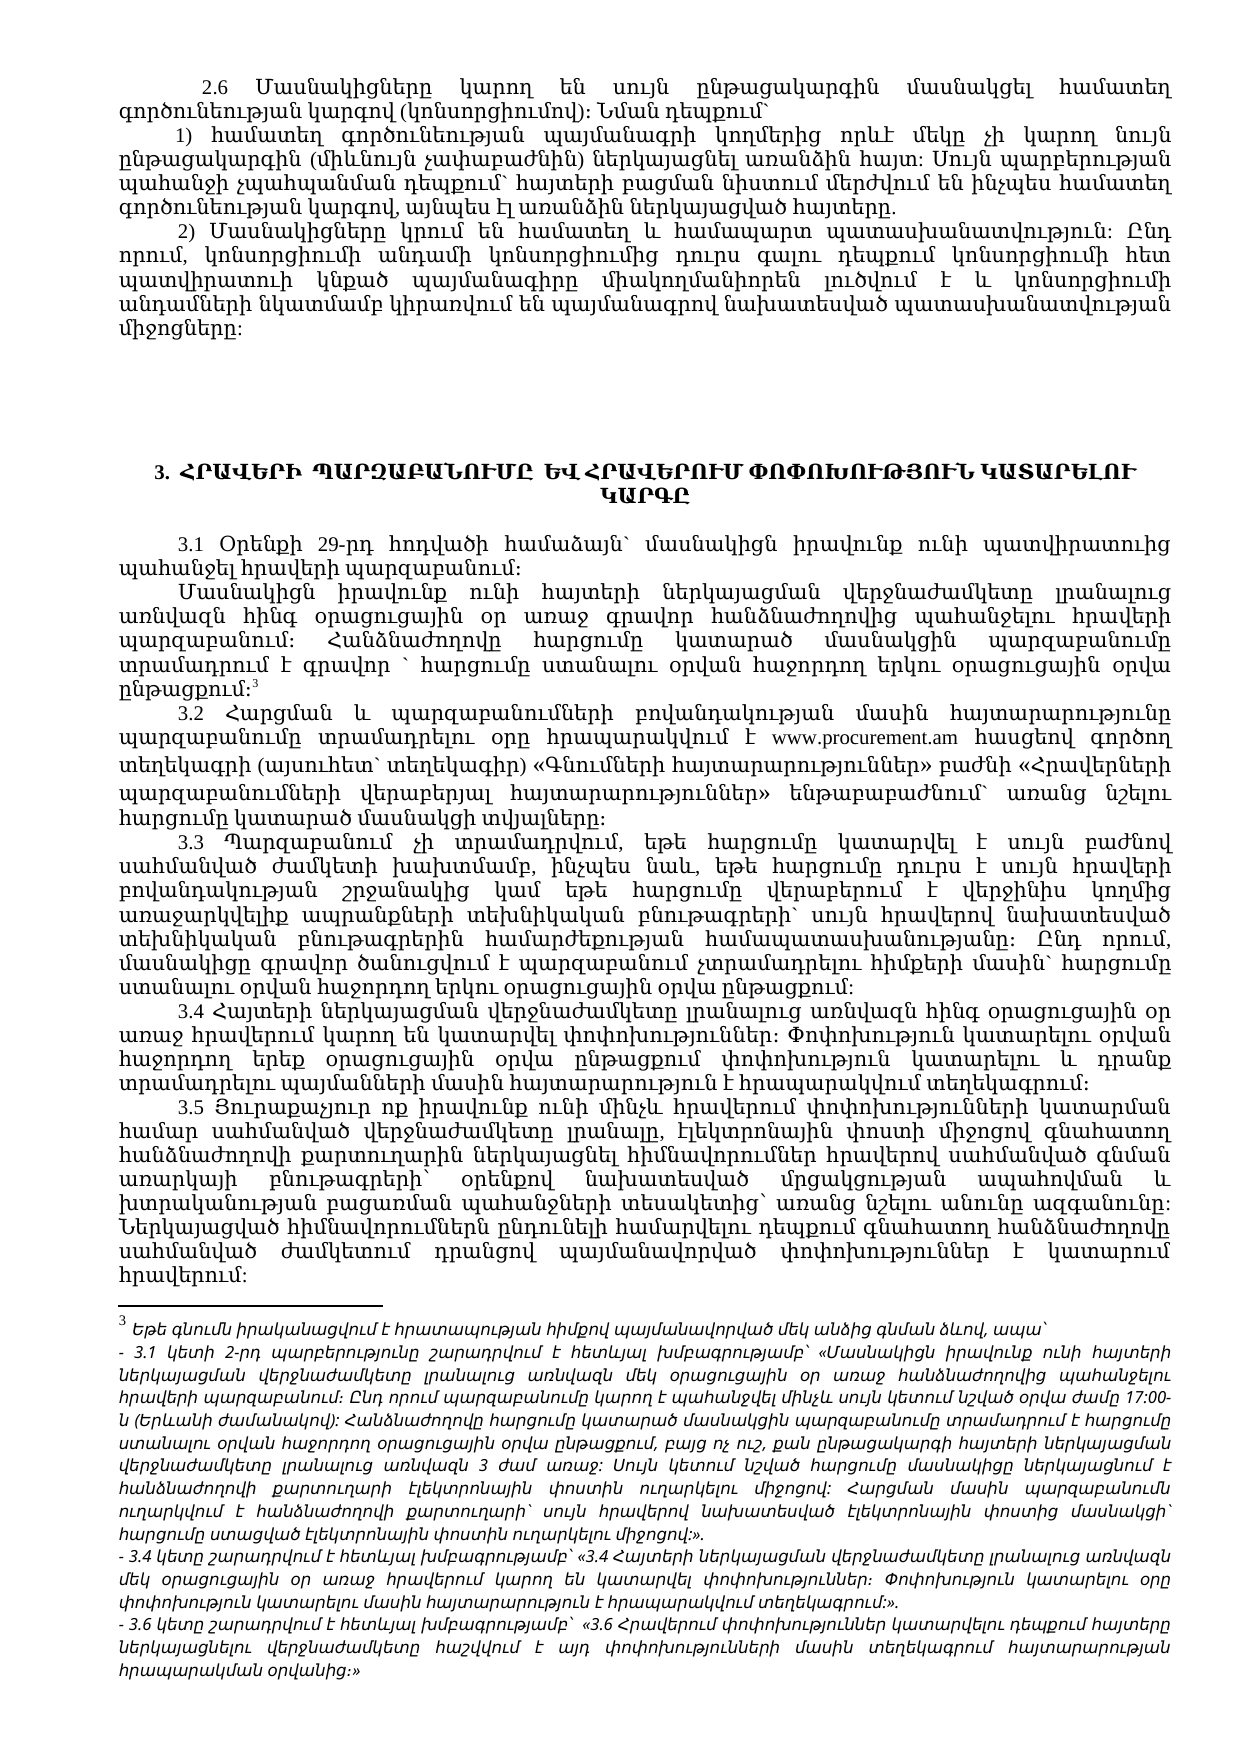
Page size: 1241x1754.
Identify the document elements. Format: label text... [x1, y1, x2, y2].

text 1) համատեղ գործունեության պայմանագրի կողմերից որևէ մեկը չի կարող նույն ընթացակարգին (միևնույն չափաբաժնին) ներկայացնել առանձին հայտ: Սույն պարբերության պահանջի չպահպանման դեպքում` հայտերի բացման նիստում մերժվում են ինչպես համատեղ գործունեության կարգով, այնպես էլ առանձին ներկայացված հայտերը. [118, 123, 1171, 219]
text 3.5 Յուրաքաչյուր ոք իրավունք ունի մինչև հրավերում փոփոխությունների կատարման համար սահմանված վերջնաժամկետը լրանալը, էլեկտրոնային փոստի միջոցով գնահատող հանձնաժողովի քարտուղարին ներկայացնել հիմնավորումներ հրավերով սահմանված գնման առարկայի բնութագրերի՝ օրենքով նախատեսված մրցակցության ապահովման և խտրականության բացառման պահանջների տեսակետից՝ առանց նշելու անունը ազգանունը: Ներկայացված հիմնավորումներն ընդունելի համարվելու դեպքում գնահատող հանձնաժողովը սահմանված ժամկետում դրանցով պայմանավորված փոփոխություններ է կատարում հրավերում: [118, 1095, 1171, 1287]
text Մասնակիցն իրավունք ունի հայտերի ներկայացման վերջնաժամկետը լրանալուց առնվազն հինգ օրացուցային օր առաջ գրավոր հանձնաժողովից պահանջելու հրավերի պարզաբանում։ Հանձնաժողովը հարցումը կատարած մասնակցին պարզաբանումը տրամադրում է գրավոր ` հարցումը ստանալու օրվան հաջորդող երկու օրացուցային օրվա ընթացքում։ [118, 580, 1171, 701]
text 2) Մասնակիցները կրում են համատեղ և համապարտ պատասխանատվություն: Ընդ որում, կոնսորցիումի անդամի կոնսորցիումից դուրս գալու դեպքում կոնսորցիումի հետ պատվիրատուի կնքած պայմանագիրը միակողմանիորեն լուծվում է և կոնսորցիումի անդամների նկատմամբ կիրառվում են պայմանագրով նախատեսված պատասխանատվության միջոցները: [118, 219, 1171, 340]
text 2.6 Մասնակիցները կարող են սույն ընթացակարգին մասնակցել համատեղ գործունեության կարգով (կոնսորցիումով)։ Նման դեպքում` [118, 75, 1171, 123]
text 3.2 Հարցման և պարզաբանումների բովանդակության մասին հայտարարությունը պարզաբանումը տրամադրելու օրը հրապարակվում է www.procurement.am հասցեով գործող տեղեկագրի (այսուհետ` տեղեկագիր) «Գնումների հայտարարություններ» բաժնի «Հրավերների պարզաբանումների վերաբերյալ հայտարարություններ» ենթաբաբաժնում` առանց նշելու հարցումը կատարած մասնակցի տվյալները։ [118, 701, 1171, 830]
text 3.1 Օրենքի 29-րդ հոդվածի համաձայն` մասնակիցն իրավունք ունի պատվիրատուից պահանջել հրավերի պարզաբանում։ [118, 532, 1171, 580]
text 3. ՀՐԱՎԵՐԻ ՊԱՐԶԱԲԱՆՈՒՄԸ ԵՎ ՀՐԱՎԵՐՈՒՄ ՓՈՓՈԽՈՒԹՅՈՒՆ ԿԱՏԱՐԵԼՈՒ ԿԱՐԳԸ [118, 460, 1171, 508]
text 3.3 Պարզաբանում չի տրամադրվում, եթե հարցումը կատարվել է սույն բաժնով սահմանված ժամկետի խախտմամբ, ինչպես նաև, եթե հարցումը դուրս է սույն հրավերի բովանդակության շրջանակից կամ եթե հարցումը վերաբերում է վերջինիս կողմից առաջարկվելիք ապրանքների տեխնիկական բնութագրերի` սույն հրավերով նախատեսված տեխնիկական բնութագրերին համարժեքության համապատասխանությանը։ Ընդ որում, մասնակիցը գրավոր ծանուցվում է պարզաբանում չտրամադրելու հիմքերի մասին` հարցումը ստանալու օրվան հաջորդող երկու օրացուցային օրվա ընթացքում: [118, 830, 1171, 999]
text 3.4 Հայտերի ներկայացման վերջնաժամկետը լրանալուց առնվազն հինգ օրացուցային օր առաջ հրավերում կարող են կատարվել փոփոխություններ։ Փոփոխություն կատարելու օրվան հաջորդող երեք օրացուցային օրվա ընթացքում փոփոխություն կատարելու և դրանք տրամադրելու պայմանների մասին հայտարարություն է հրապարակվում տեղեկագրում։ [118, 999, 1171, 1095]
